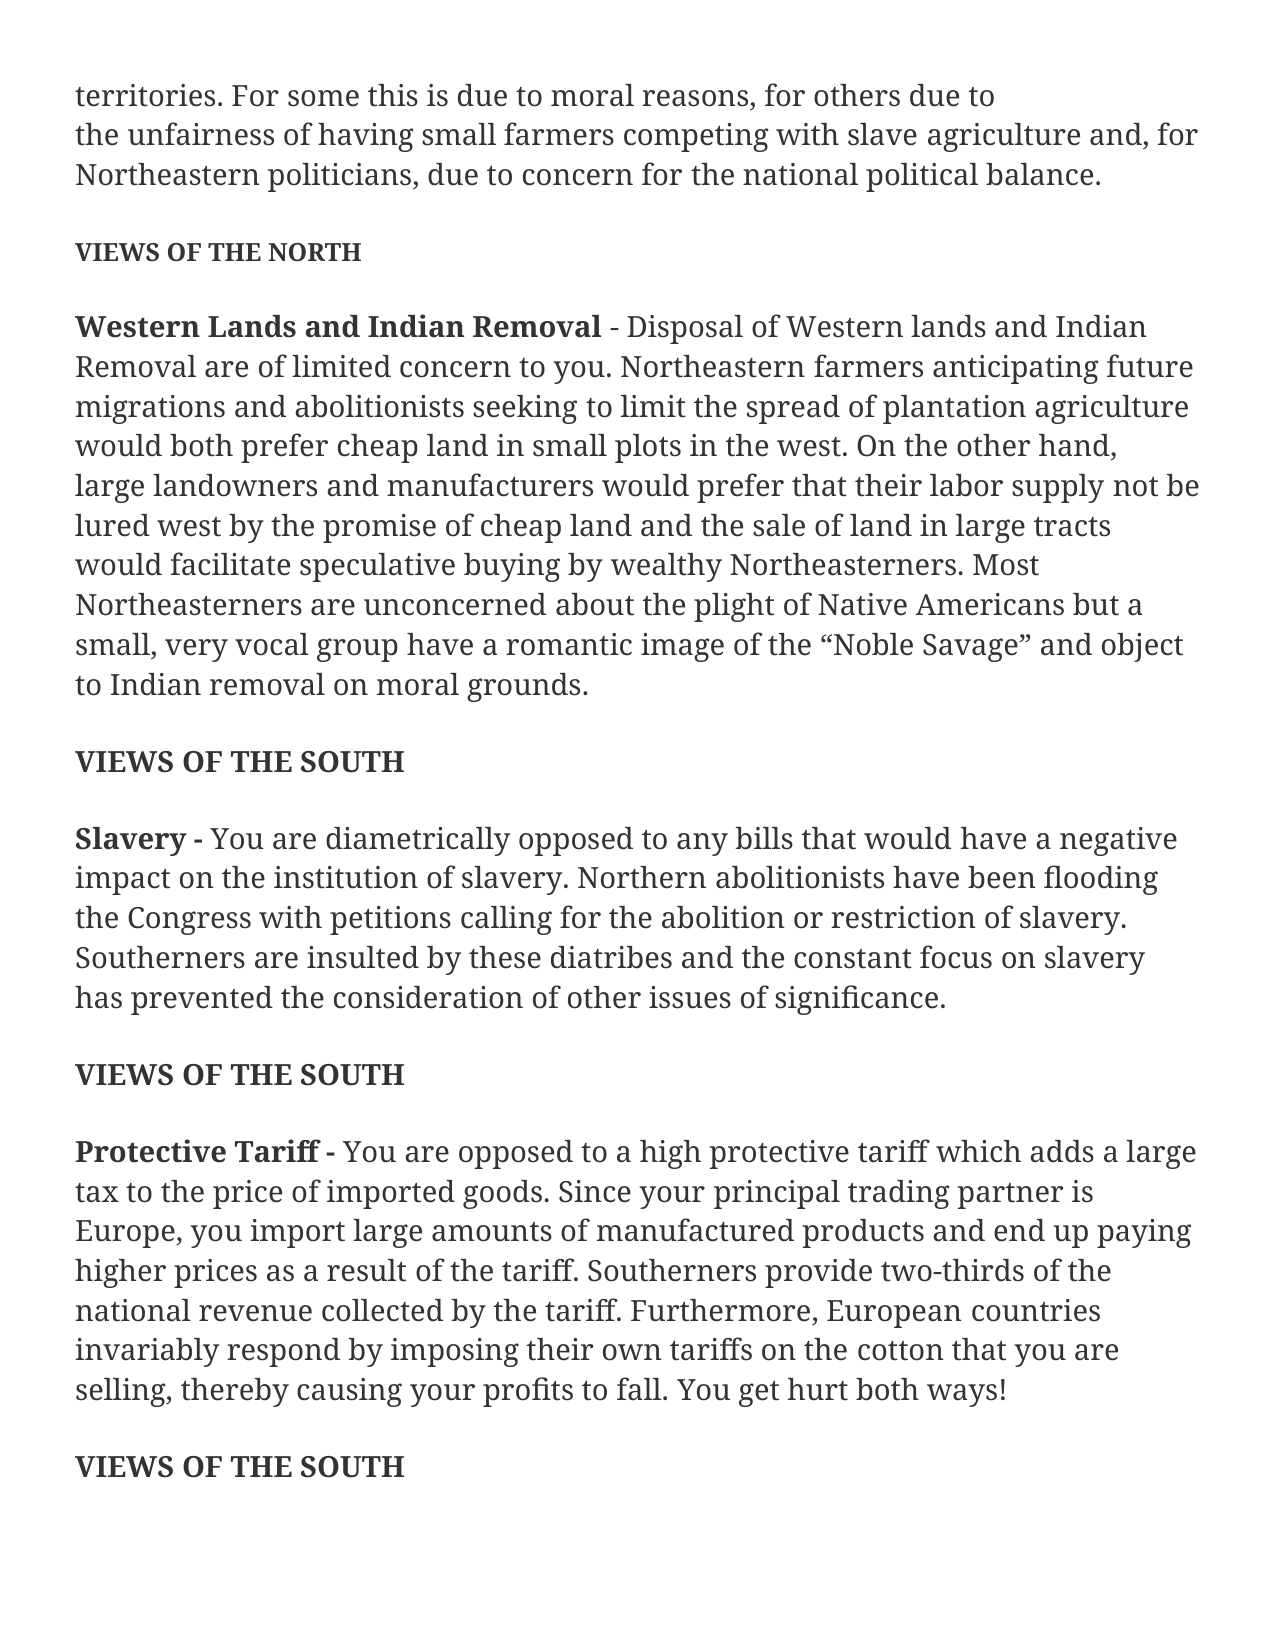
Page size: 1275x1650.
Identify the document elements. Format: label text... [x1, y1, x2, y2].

text VIEWS OF THE SOUTH [75, 1054, 1200, 1094]
text Western Lands and Indian Removal - Disposal of Western lands and Indian Removal are of limited concern to you. Northeastern farmers anticipating future migrations and abolitionists seeking to limit the spread of plantation agriculture would both prefer cheap land in small plots in the west. On the other hand, large landowners and manufacturers would prefer that their labor supply not be lured west by the promise of cheap land and the sale of land in large tracts would facilitate speculative buying by wealthy Northeasterners. Most Northeasterners are unconcerned about the plight of Native Americans but a small, very vocal group have a romantic image of the “Noble Savage” and object to Indian removal on moral grounds. [75, 307, 1200, 703]
text VIEWS OF THE NORTH [75, 232, 1200, 269]
text VIEWS OF THE SOUTH [75, 1447, 1200, 1486]
text Slavery - You are diametrically opposed to any bills that would have a negative impact on the institution of slavery. Northern abolitionists have been flooding the Congress with petitions calling for the abolition or restriction of slavery. Southerners are insulted by these diatribes and the constant focus on slavery has prevented the consideration of other issues of significance. [75, 818, 1200, 1017]
text Protective Tariff - You are opposed to a high protective tariff which adds a large tax to the price of imported goods. Since your principal trading partner is Europe, you import large amounts of manufactured products and end up paying higher prices as a result of the tariff. Southerners provide two-thirds of the national revenue collected by the tariff. Furthermore, European countries invariably respond by imposing their own tariffs on the cotton that you are selling, thereby causing your profits to fall. You get hurt both ways! [75, 1131, 1200, 1409]
text VIEWS OF THE SOUTH [75, 741, 1200, 781]
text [75, 75, 1200, 194]
